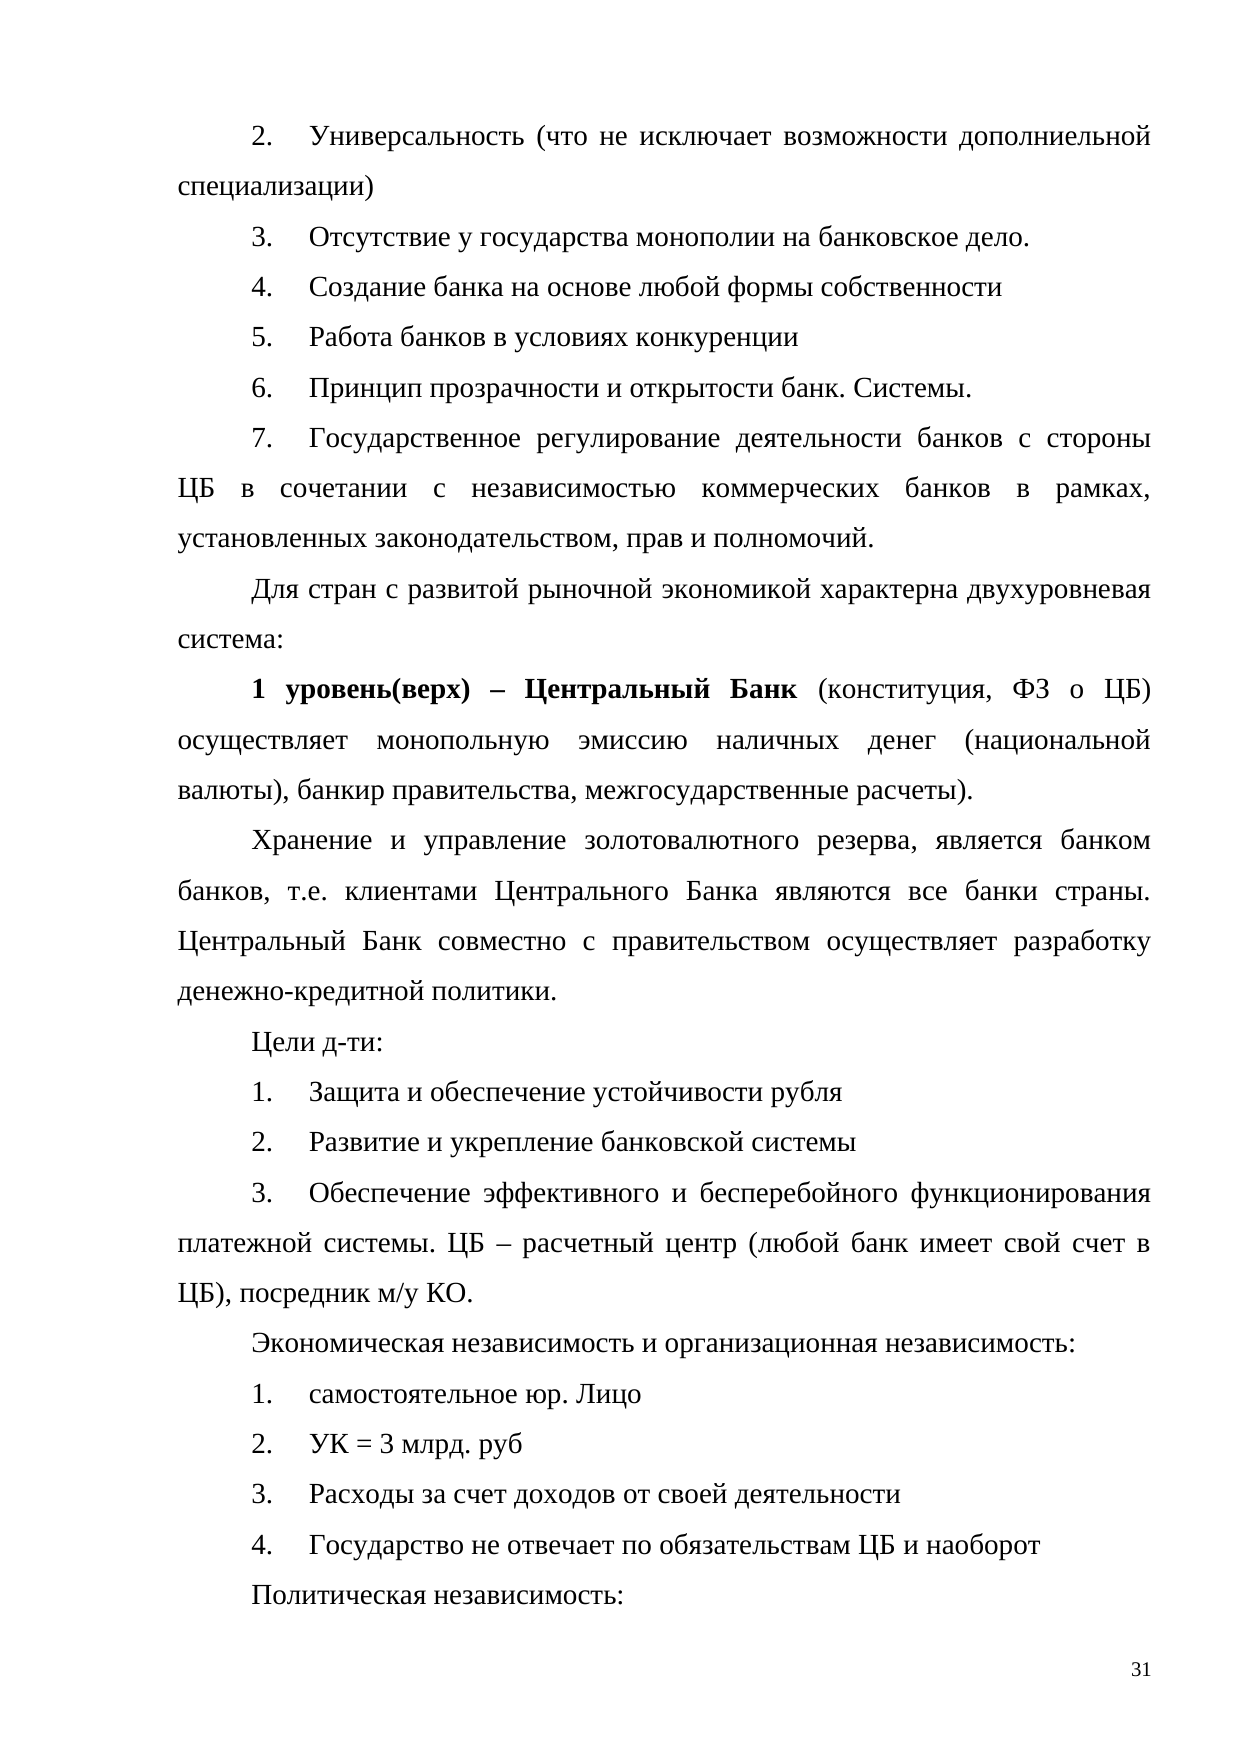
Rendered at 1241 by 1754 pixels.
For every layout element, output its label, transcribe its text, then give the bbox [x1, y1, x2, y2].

list Расходы за счет доходов от своей деятельности [177, 1477, 1152, 1510]
text Экономическая независимость и организационная независимость: [177, 1326, 1152, 1359]
text Для стран с развитой рыночной экономикой характерна двухуровневая система: [177, 571, 1152, 655]
text Цели д-ти: [177, 1024, 1152, 1057]
text Хранение и управление золотовалютного резерва, является банком банков, т.е. клиентами Центрального Банка являются все банки страны. Центральный Банк совместно с правительством осуществляет разработку денежно-кредитной политики. [177, 822, 1152, 1007]
list Защита и обеспечение устойчивости рубля [177, 1074, 1152, 1108]
text Политическая независимость: [177, 1577, 1152, 1611]
list Работа банков в условиях конкуренции [177, 319, 1152, 353]
list Создание банка на основе любой формы собственности [177, 269, 1152, 303]
list Обеспечение эффективного и бесперебойного функционирования платежной системы. ЦБ – расчетный центр (любой банк имеет свой счет в ЦБ), посредник м/у КО. [177, 1175, 1152, 1309]
list УК = 3 млрд. руб [177, 1426, 1152, 1460]
list Государство не отвечает по обязательствам ЦБ и наоборот [177, 1527, 1152, 1560]
list Государственное регулирование деятельности банков с стороны ЦБ в сочетании с независимостью коммерческих банков в рамках, установленных законодательством, прав и полномочий. [177, 420, 1152, 554]
list Развитие и укрепление банковской системы [177, 1124, 1152, 1158]
text 1 уровень(верх) – Центральный Банк (конституция, ФЗ о ЦБ) осуществляет монопольную эмиссию наличных денег (национальной валюты), банкир правительства, межгосударственные расчеты). [177, 672, 1152, 806]
list Отсутствие у государства монополии на банковское дело. [177, 219, 1152, 252]
list самостоятельное юр. Лицо [177, 1376, 1152, 1409]
list Универсальность (что не исключает возможности дополниельной специализации) [177, 118, 1152, 202]
list Принцип прозрачности и открытости банк. Системы. [177, 370, 1152, 403]
